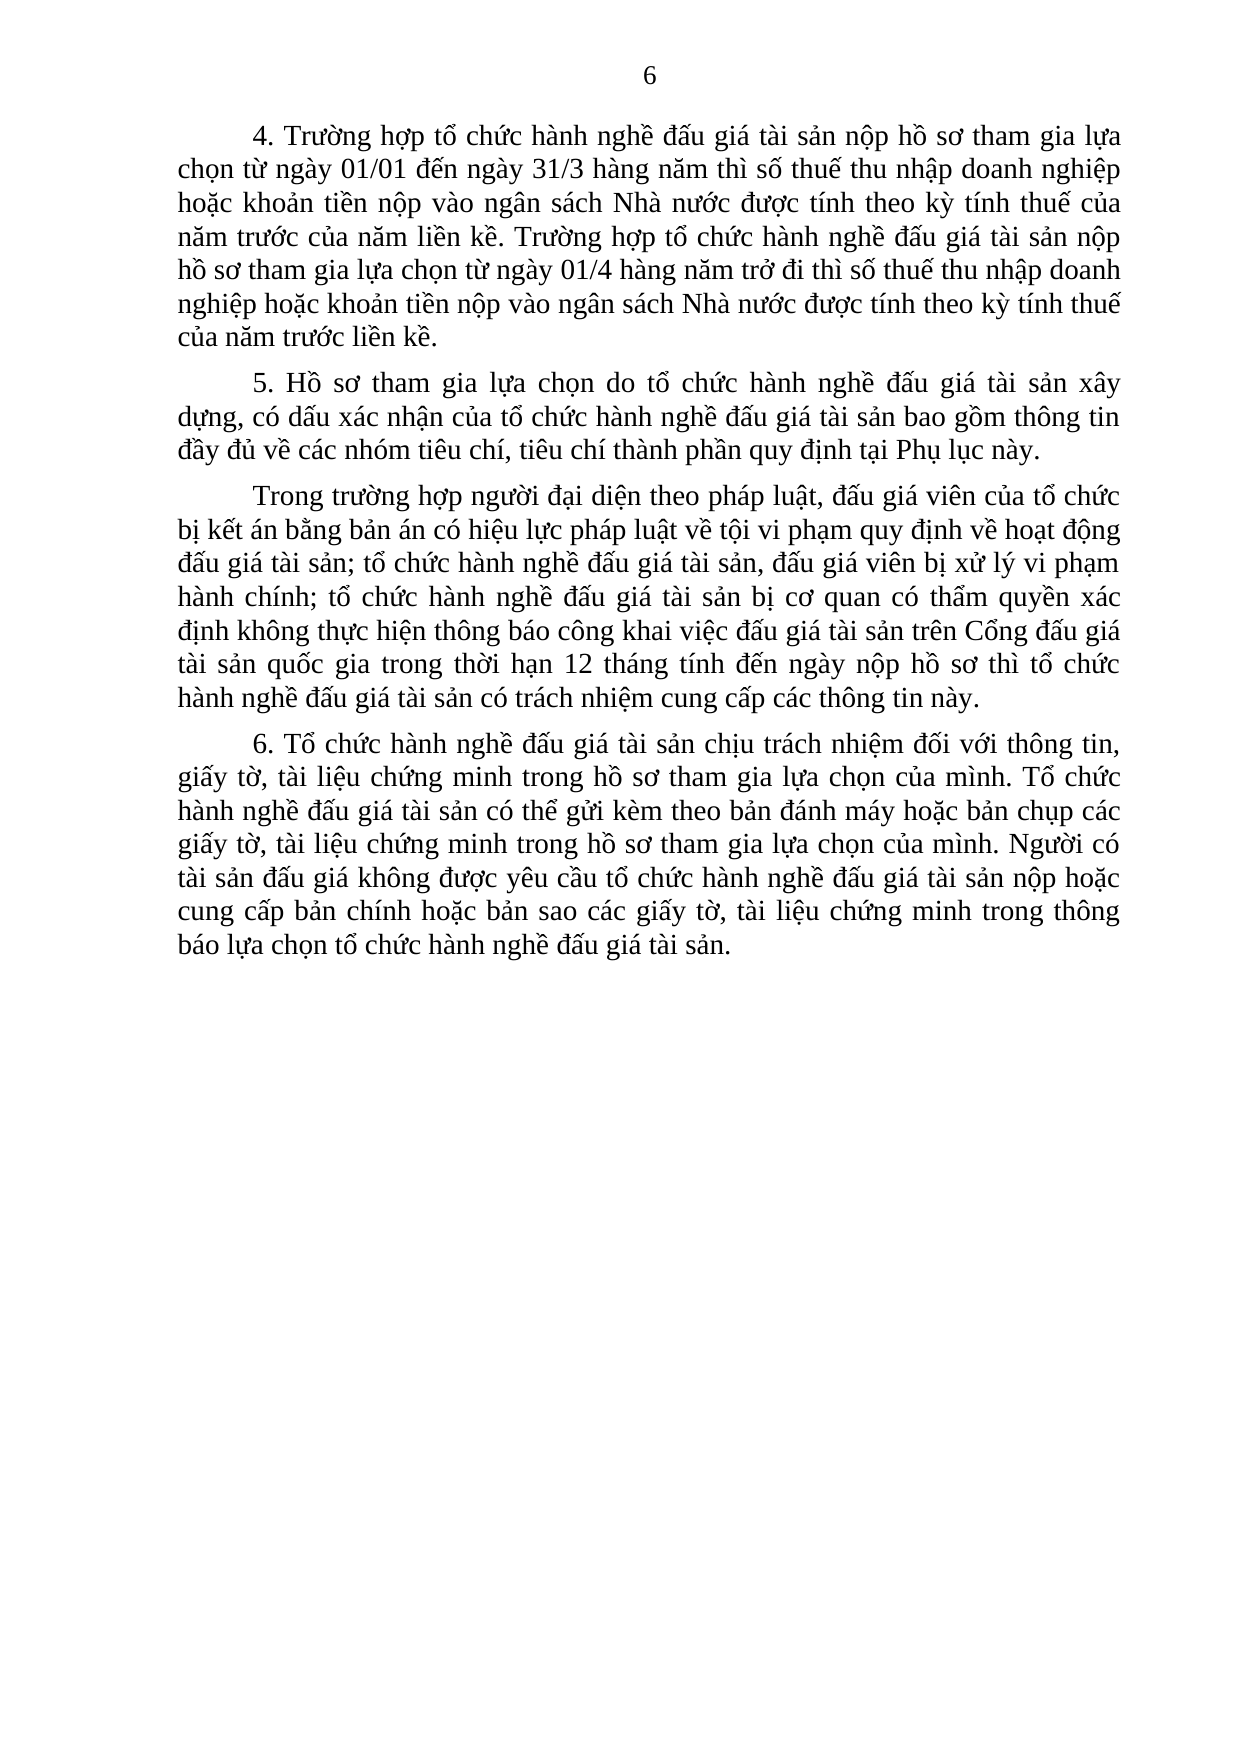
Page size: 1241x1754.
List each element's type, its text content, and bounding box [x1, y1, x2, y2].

text 4. Trường hợp tổ chức hành nghề đấu giá tài sản nộp hồ sơ tham gia lựa chọn từ ngày 01/01 đến ngày 31/3 hàng năm thì số thuế thu nhập doanh nghiệp hoặc khoản tiền nộp vào ngân sách Nhà nước được tính theo kỳ tính thuế của năm trước của năm liền kề. Trường hợp tổ chức hành nghề đấu giá tài sản nộp hồ sơ tham gia lựa chọn từ ngày 01/4 hàng năm trở đi thì số thuế thu nhập doanh nghiệp hoặc khoản tiền nộp vào ngân sách Nhà nước được tính theo kỳ tính thuế của năm trước liền kề. [177, 118, 1122, 353]
text Trong trường hợp người đại diện theo pháp luật, đấu giá viên của tổ chức bị kết án bằng bản án có hiệu lực pháp luật về tội vi phạm quy định về hoạt động đấu giá tài sản; tổ chức hành nghề đấu giá tài sản, đấu giá viên bị xử lý vi phạm hành chính; tổ chức hành nghề đấu giá tài sản bị cơ quan có thẩm quyền xác định không thực hiện thông báo công khai việc đấu giá tài sản trên Cổng đấu giá tài sản quốc gia trong thời hạn 12 tháng tính đến ngày nộp hồ sơ thì tổ chức hành nghề đấu giá tài sản có trách nhiệm cung cấp các thông tin này. [177, 478, 1122, 713]
text 6. Tổ chức hành nghề đấu giá tài sản chịu trách nhiệm đối với thông tin, giấy tờ, tài liệu chứng minh trong hồ sơ tham gia lựa chọn của mình. Tổ chức hành nghề đấu giá tài sản có thể gửi kèm theo bản đánh máy hoặc bản chụp các giấy tờ, tài liệu chứng minh trong hồ sơ tham gia lựa chọn của mình. Người có tài sản đấu giá không được yêu cầu tổ chức hành nghề đấu giá tài sản nộp hoặc cung cấp bản chính hoặc bản sao các giấy tờ, tài liệu chứng minh trong thông báo lựa chọn tổ chức hành nghề đấu giá tài sản. [177, 726, 1122, 961]
text 5. Hồ sơ tham gia lựa chọn do tổ chức hành nghề đấu giá tài sản xây dựng, có dấu xác nhận của tổ chức hành nghề đấu giá tài sản bao gồm thông tin đầy đủ về các nhóm tiêu chí, tiêu chí thành phần quy định tại Phụ lục này. [177, 365, 1122, 466]
